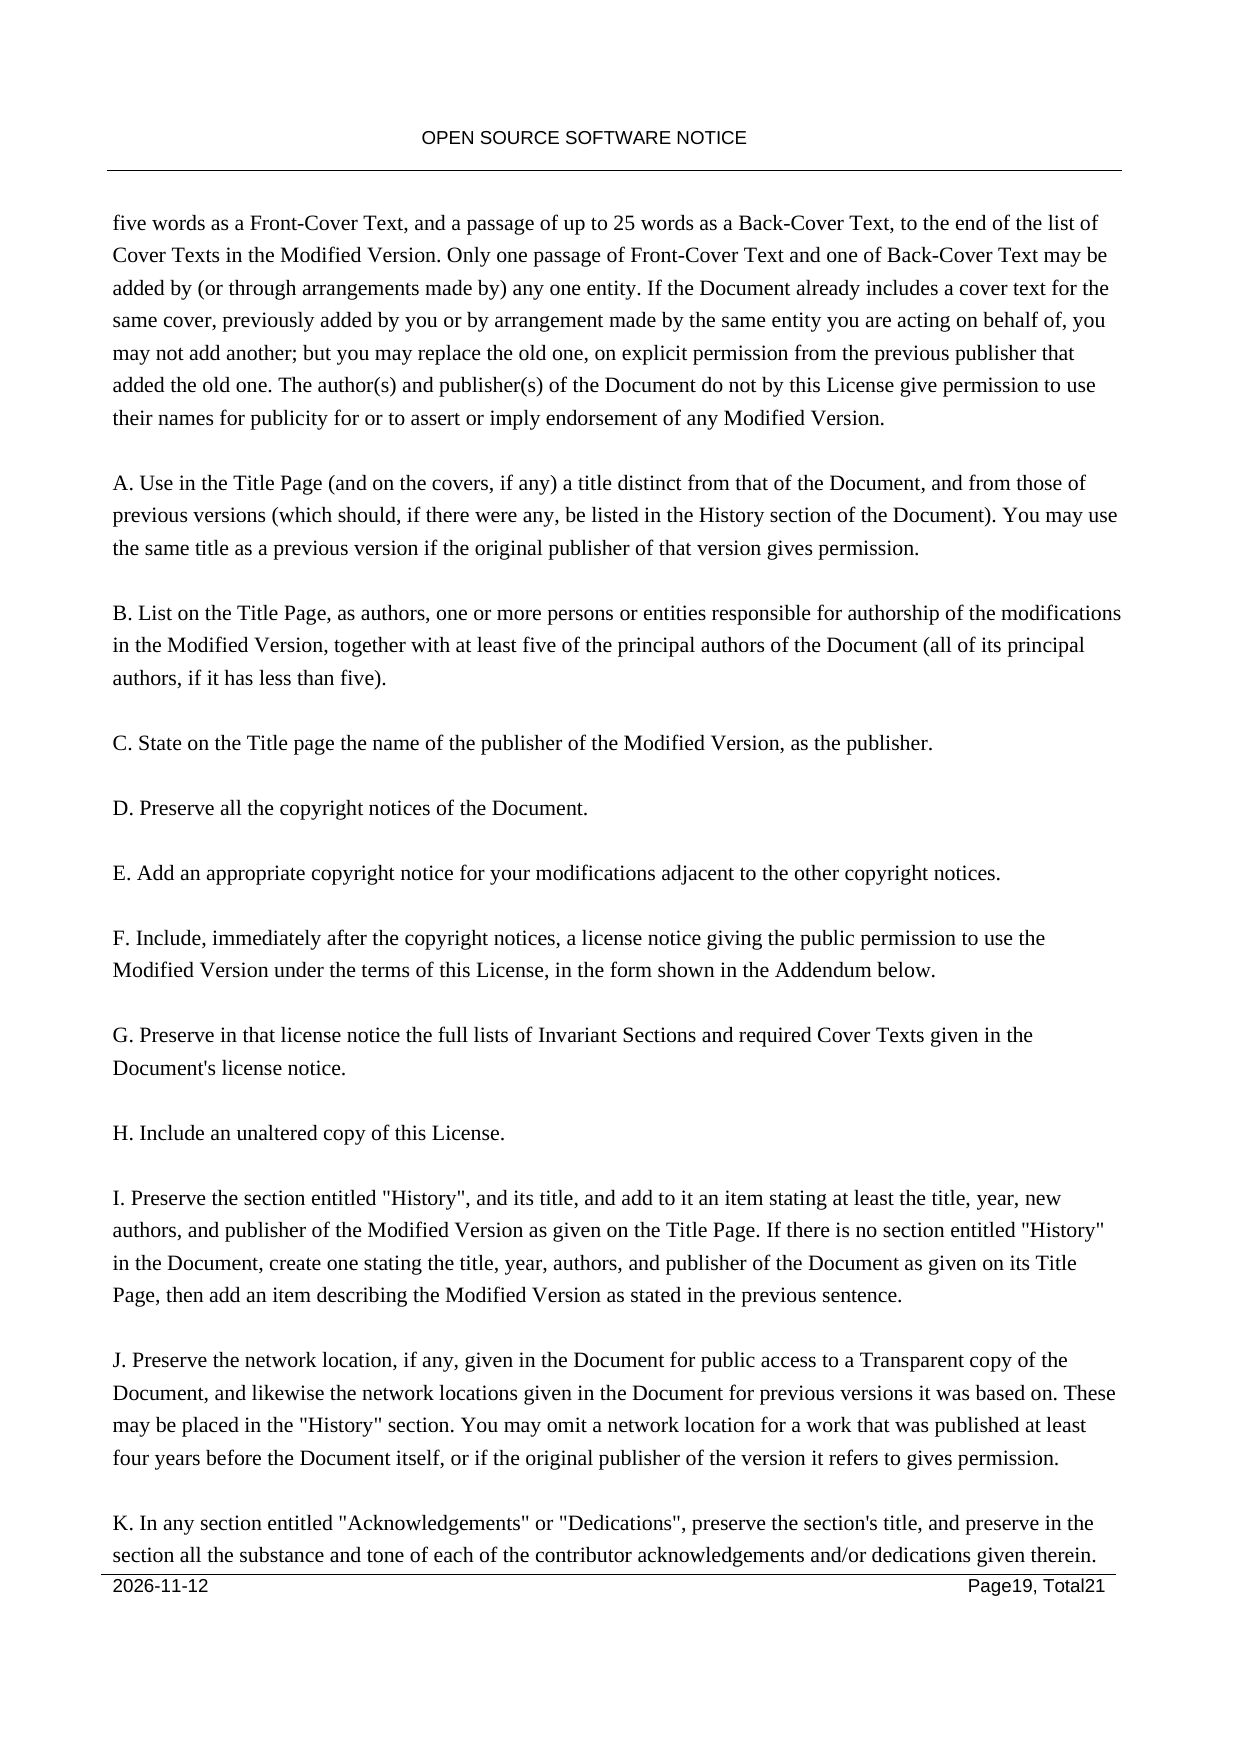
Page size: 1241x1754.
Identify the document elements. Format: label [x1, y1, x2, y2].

text [112, 206, 1128, 1571]
